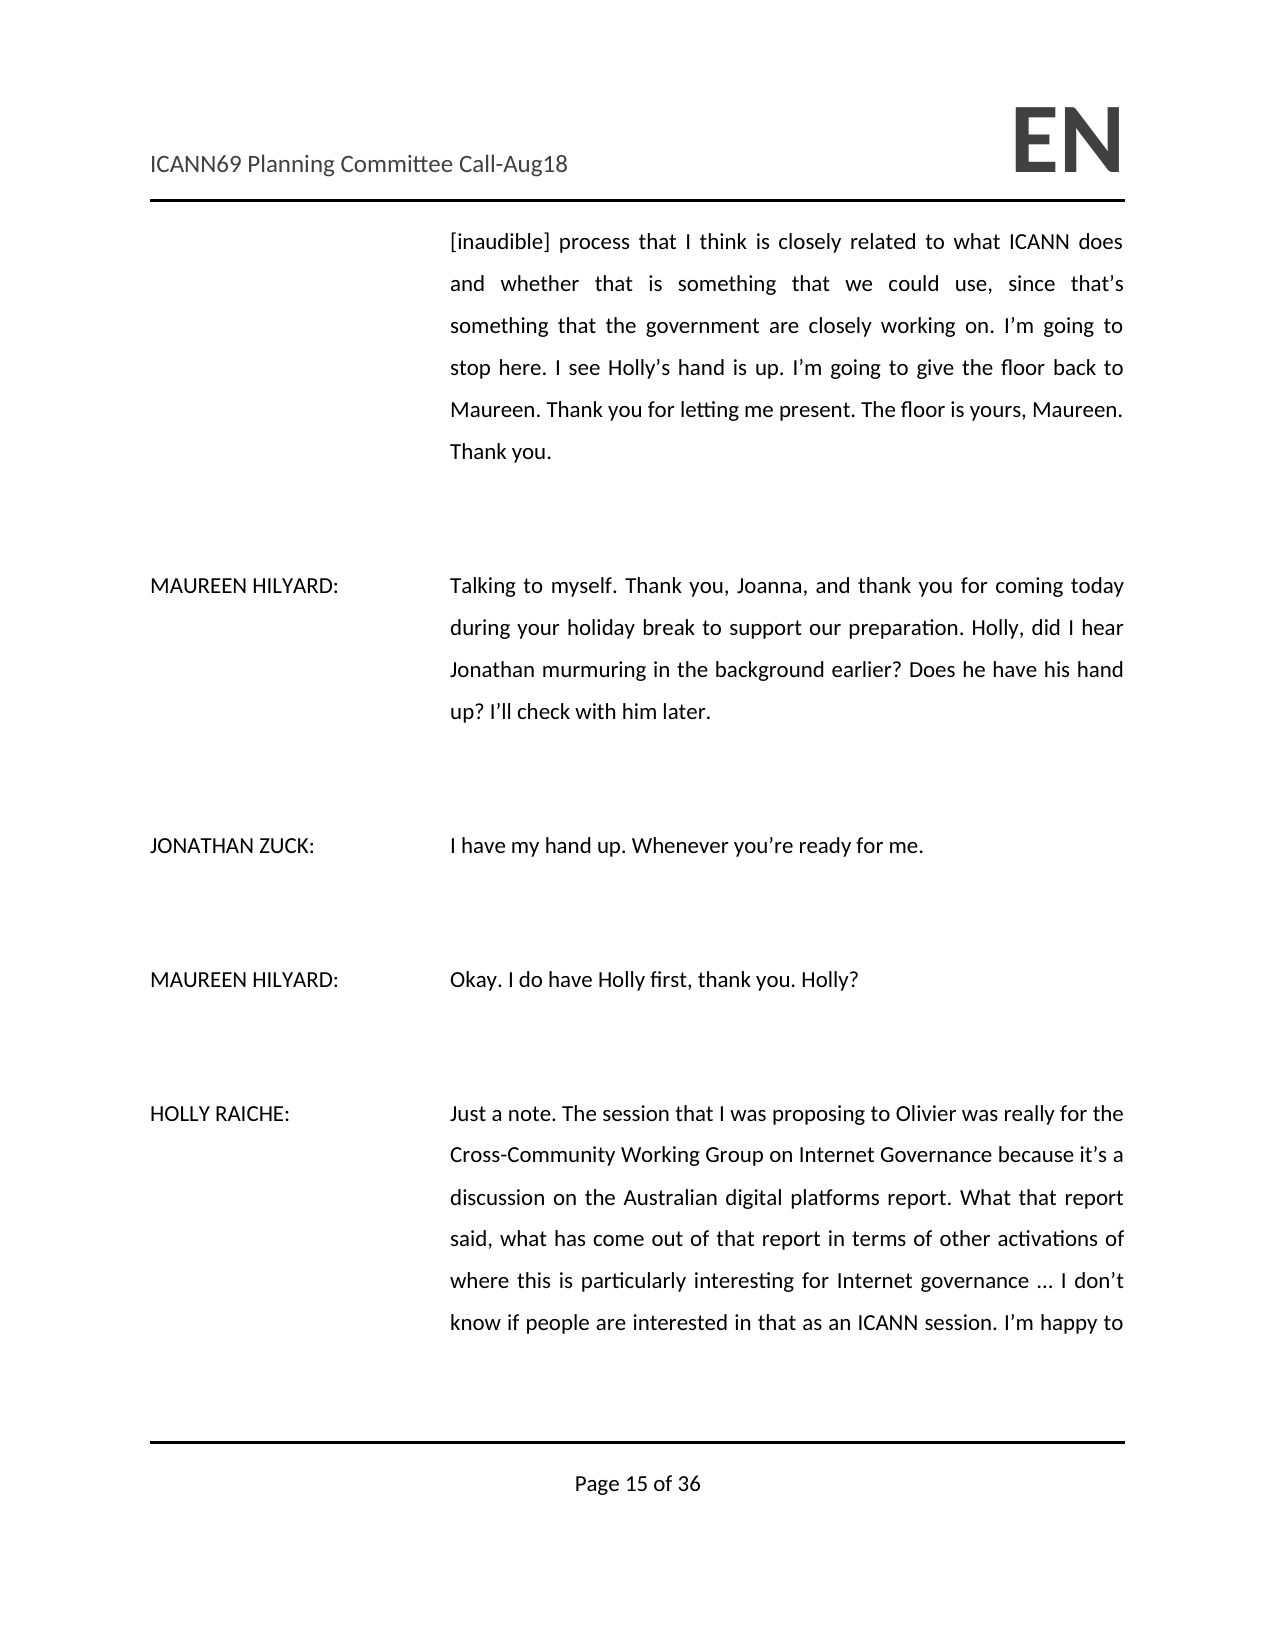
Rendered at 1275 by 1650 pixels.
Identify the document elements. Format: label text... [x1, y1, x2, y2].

text MAUREEN HILYARD: Okay. I do have Holly first, thank you. Holly? [150, 965, 1125, 993]
text MAUREEN HILYARD: Talking to myself. Thank you, Joanna, and thank you for coming today during your holiday break to support our preparation. Holly, did I hear Jonathan murmuring in the background earlier? Does he have his hand up? I’ll check with him later. [150, 571, 1125, 725]
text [150, 1099, 1125, 1337]
text JONATHAN ZUCK: I have my hand up. Whenever you’re ready for me. [150, 831, 1125, 859]
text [150, 227, 1125, 465]
